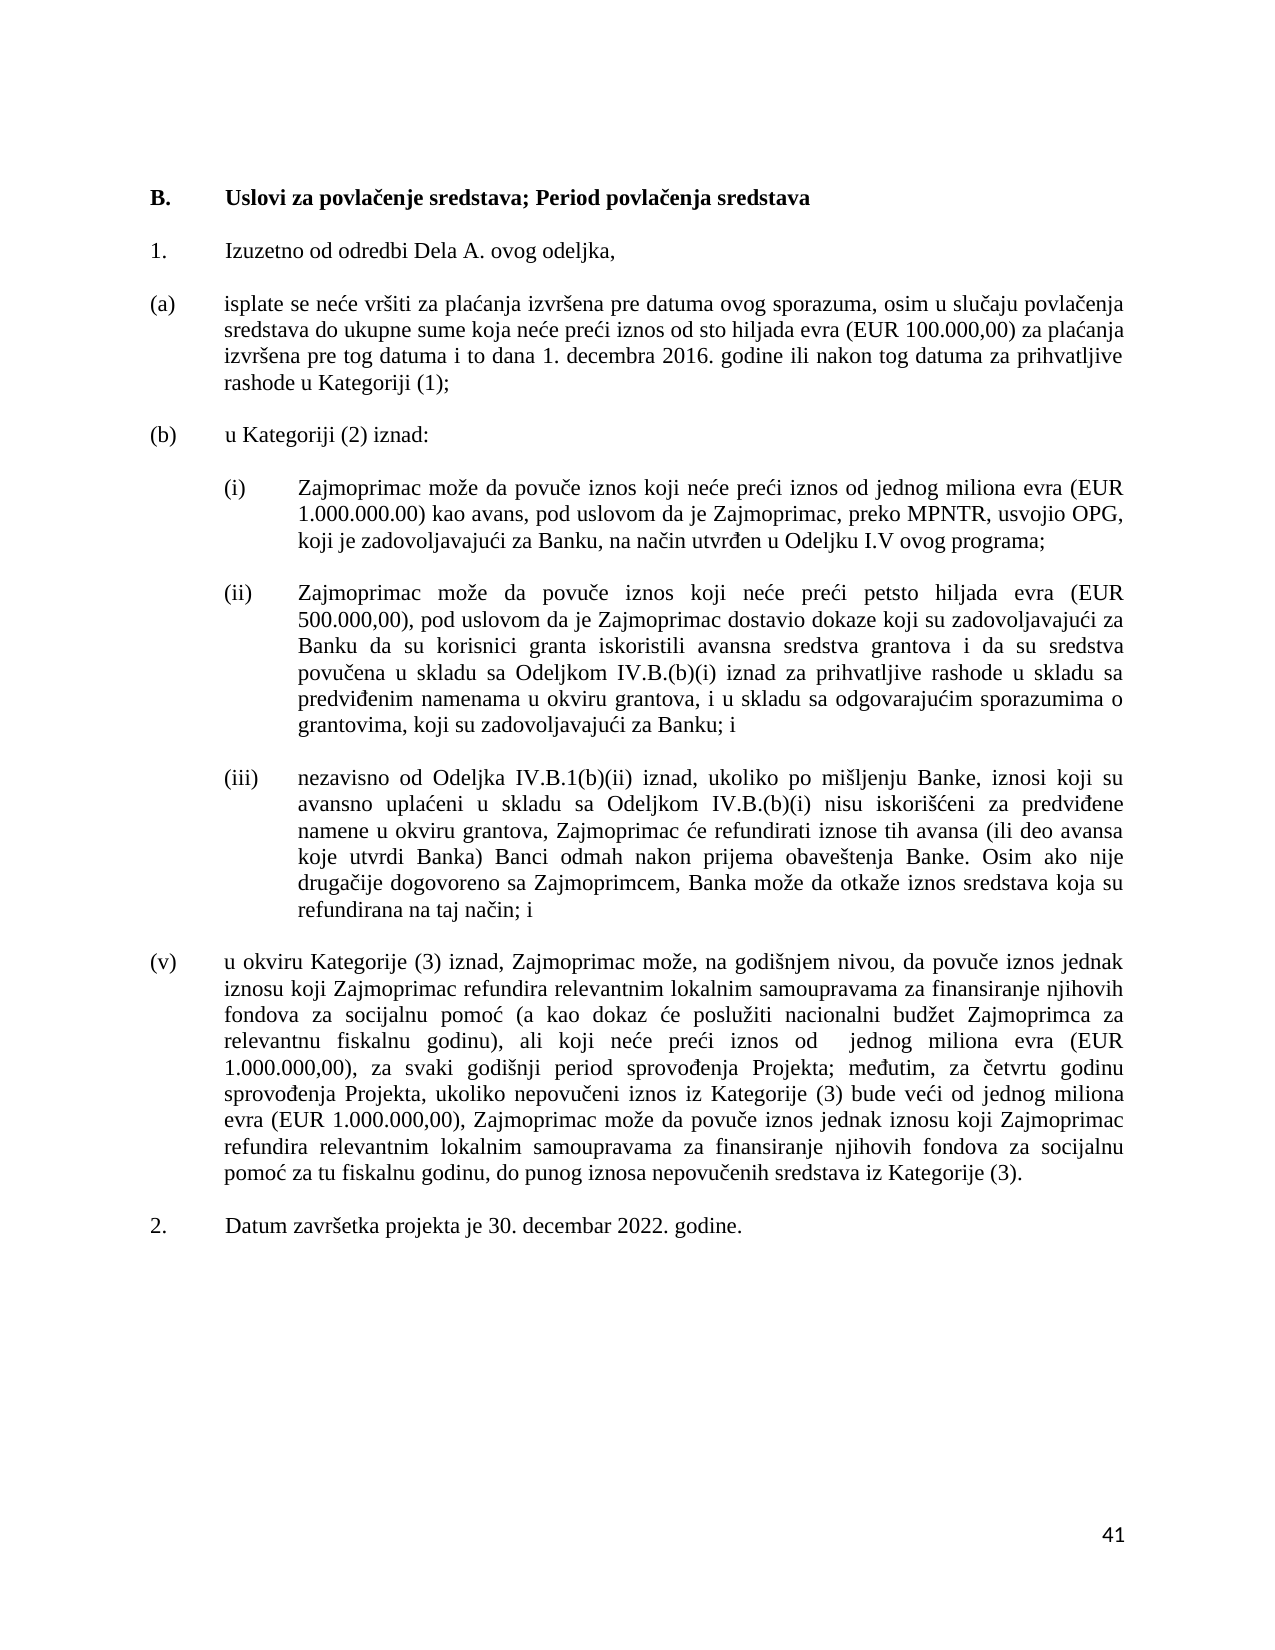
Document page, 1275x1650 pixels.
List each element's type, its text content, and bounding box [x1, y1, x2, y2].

text (v) u okviru Kategorije (3) iznad, Zajmoprimac može, na godišnjem nivou, da povuče iznos jednak iznosu koji Zajmoprimac refundira relevantnim lokalnim samoupravama za finansiranje njihovih fondova za socijalnu pomoć (a kao dokaz će poslužiti nacionalni budžet Zajmoprimca za relevantnu fiskalnu godinu), ali koji neće preći iznos od jednog miliona evra (EUR 1.000.000,00), za svaki godišnji period sprovođenja Projekta; međutim, za četvrtu godinu sprovođenja Projekta, ukoliko nepovučeni iznos iz Kategorije (3) bude veći od jednog miliona evra (EUR 1.000.000,00), Zajmoprimac može da povuče iznos jednak iznosu koji Zajmoprimac refundira relevantnim lokalnim samoupravama za finansiranje njihovih fondova za socijalnu pomoć za tu fiskalnu godinu, do punog iznosa nepovučenih sredstava iz Kategorije (3). [150, 948, 1125, 1186]
text 1. Izuzetno od odredbi Dela A. ovog odeljka, [150, 237, 1125, 263]
text (b) u Kategoriji (2) iznad: [150, 421, 1125, 448]
text (a) isplate se neće vršiti za plaćanja izvršena pre datuma ovog sporazuma, osim u slučaju povlačenja sredstava do ukupne sume koja neće preći iznos od sto hiljada evra (EUR 100.000,00) za plaćanja izvršena pre tog datuma i to dana 1. decembra 2016. godine ili nakon tog datuma za prihvatljive rashode u Kategoriji (1); [150, 289, 1125, 395]
text 2. Datum završetka projekta je 30. decembar 2022. godine. [150, 1212, 1125, 1238]
text B. Uslovi za povlačenje sredstava; Period povlačenja sredstava [150, 184, 1125, 211]
text (i) Zajmoprimac može da povuče iznos koji neće preći iznos od jednog miliona evra (EUR 1.000.000.00) kao avans, pod uslovom da je Zajmoprimac, preko MPNTR, usvojio OPG, koji je zadovoljavajući za Banku, na način utvrđen u Odeljku I.V ovog programa; [224, 474, 1125, 553]
text (iii) nezavisno od Odeljka IV.B.1(b)(ii) iznad, ukoliko po mišljenju Banke, iznosi koji su avansno uplaćeni u skladu sa Odeljkom IV.B.(b)(i) nisu iskorišćeni za predviđene namene u okviru grantova, Zajmoprimac će refundirati iznose tih avansa (ili deo avansa koje utvrdi Banka) Banci odmah nakon prijema obaveštenja Banke. Osim ako nije drugačije dogovoreno sa Zajmoprimcem, Banka može da otkaže iznos sredstava koja su refundirana na taj način; i [224, 764, 1125, 922]
text (ii) Zajmoprimac može da povuče iznos koji neće preći petsto hiljada evra (EUR 500.000,00), pod uslovom da je Zajmoprimac dostavio dokaze koji su zadovoljavajući za Banku da su korisnici granta iskoristili avansna sredstva grantova i da su sredstva povučena u skladu sa Odeljkom IV.B.(b)(i) iznad za prihvatljive rashode u skladu sa predviđenim namenama u okviru grantova, i u skladu sa odgovarajućim sporazumima o grantovima, koji su zadovoljavajući za Banku; i [224, 579, 1125, 738]
